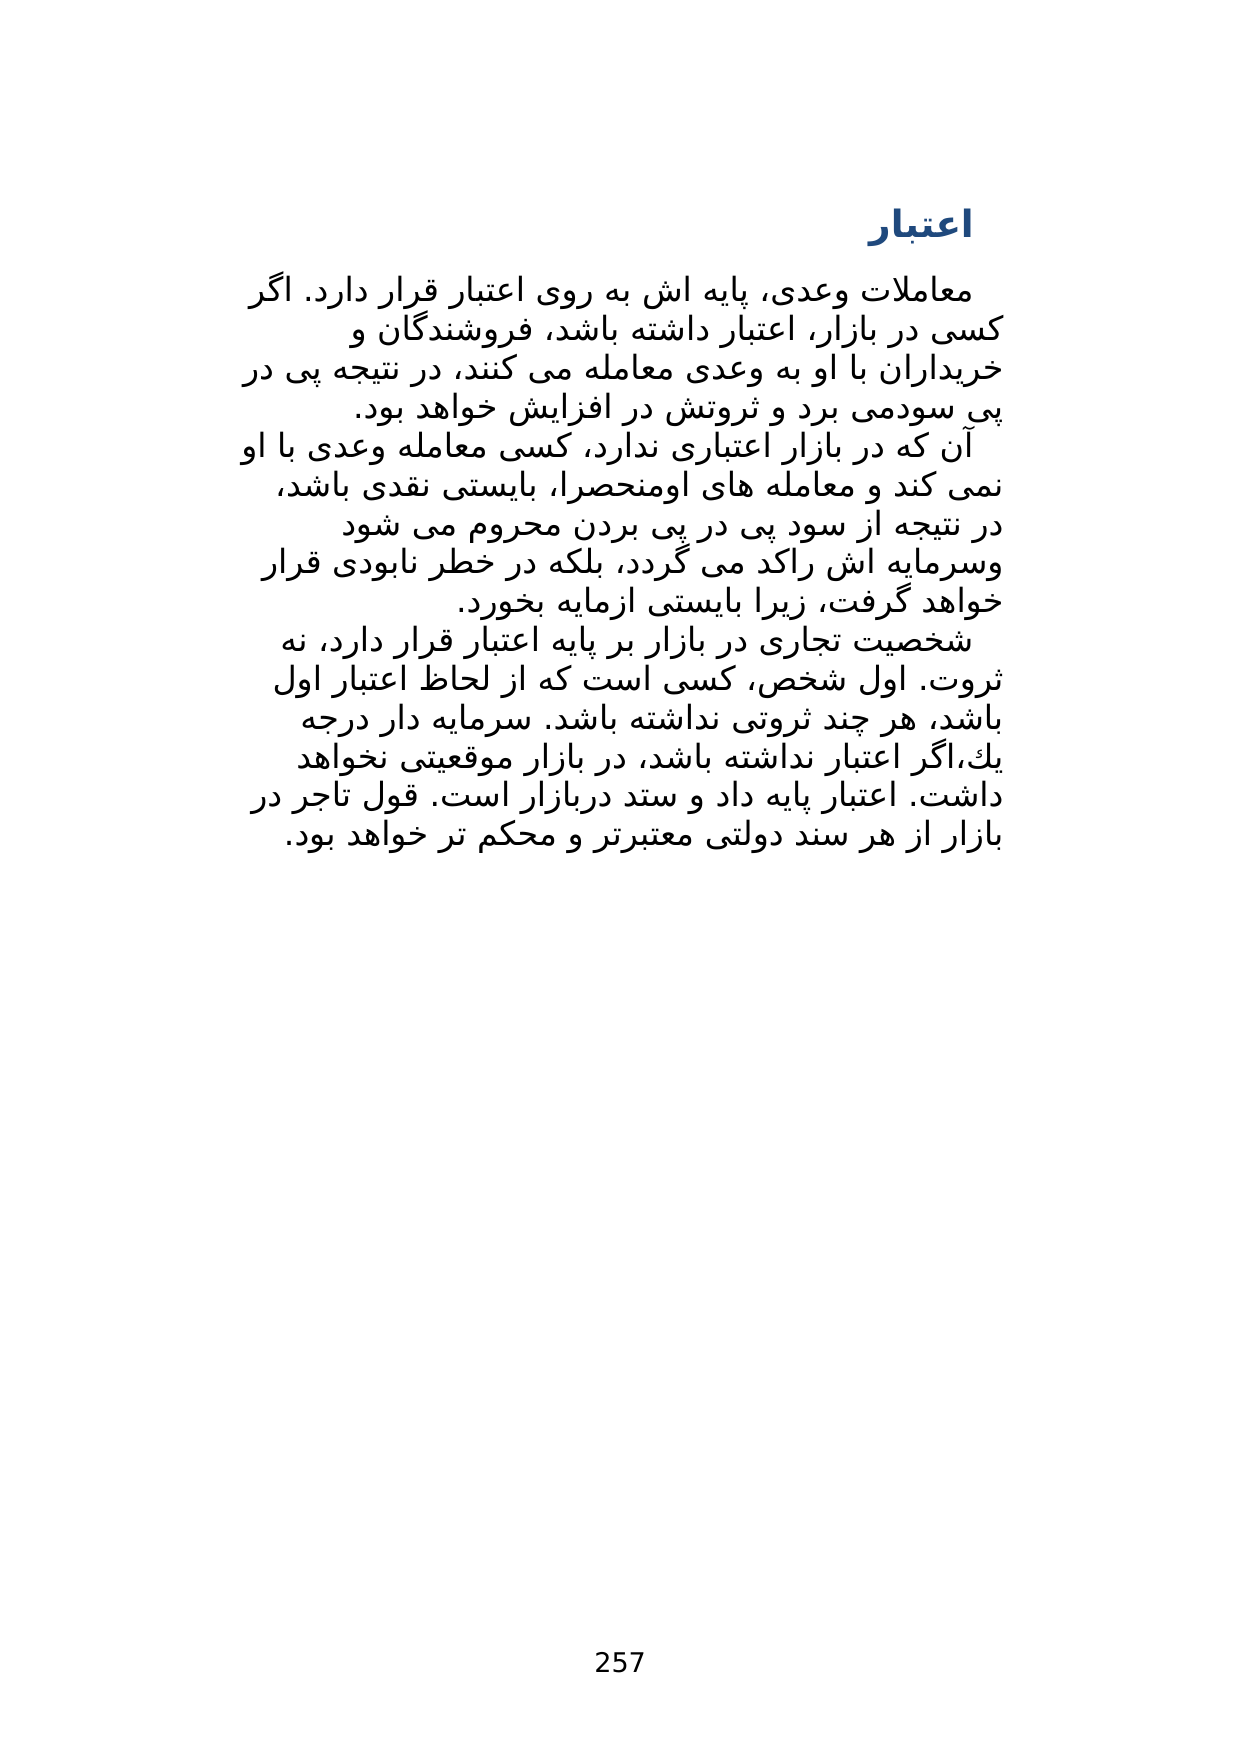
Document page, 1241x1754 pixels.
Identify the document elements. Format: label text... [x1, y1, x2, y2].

text آن كه در بازار اعتبارى ندارد، كسى معامله وعدى با او نمى كند و معامله هاى اومنحصرا، بايستى نقدى باشد، در نتيجه از سود پى در پى بردن محروم مى شود وسرمايه اش راكد مى گردد، بلكه در خطر نابودى قرار خواهد گرفت، زيرا بايستى ازمايه بخورد. [236, 426, 1004, 621]
subtitle اعتبار [236, 202, 1004, 246]
text شخصيت تجارى در بازار بر پايه اعتبار قرار دارد، نه ثروت. اول شخص، كسى است كه از لحاظ اعتبار اول باشد، هر چند ثروتى نداشته باشد. سرمايه دار درجه يك،اگر اعتبار نداشته باشد، در بازار موقعيتى نخواهد داشت. اعتبار پايه داد و ستد دربازار است. قول تاجر در بازار از هر سند دولتى معتبرتر و محكم تر خواهد بود. [236, 621, 1004, 854]
text معاملات وعدى، پايه اش به روى اعتبار قرار دارد. اگر كسى در بازار، اعتبار داشته باشد، فروشندگان و خريداران با او به وعدى معامله مى كنند، در نتيجه پى در پى سودمى برد و ثروتش در افزايش خواهد بود. [236, 271, 1004, 426]
